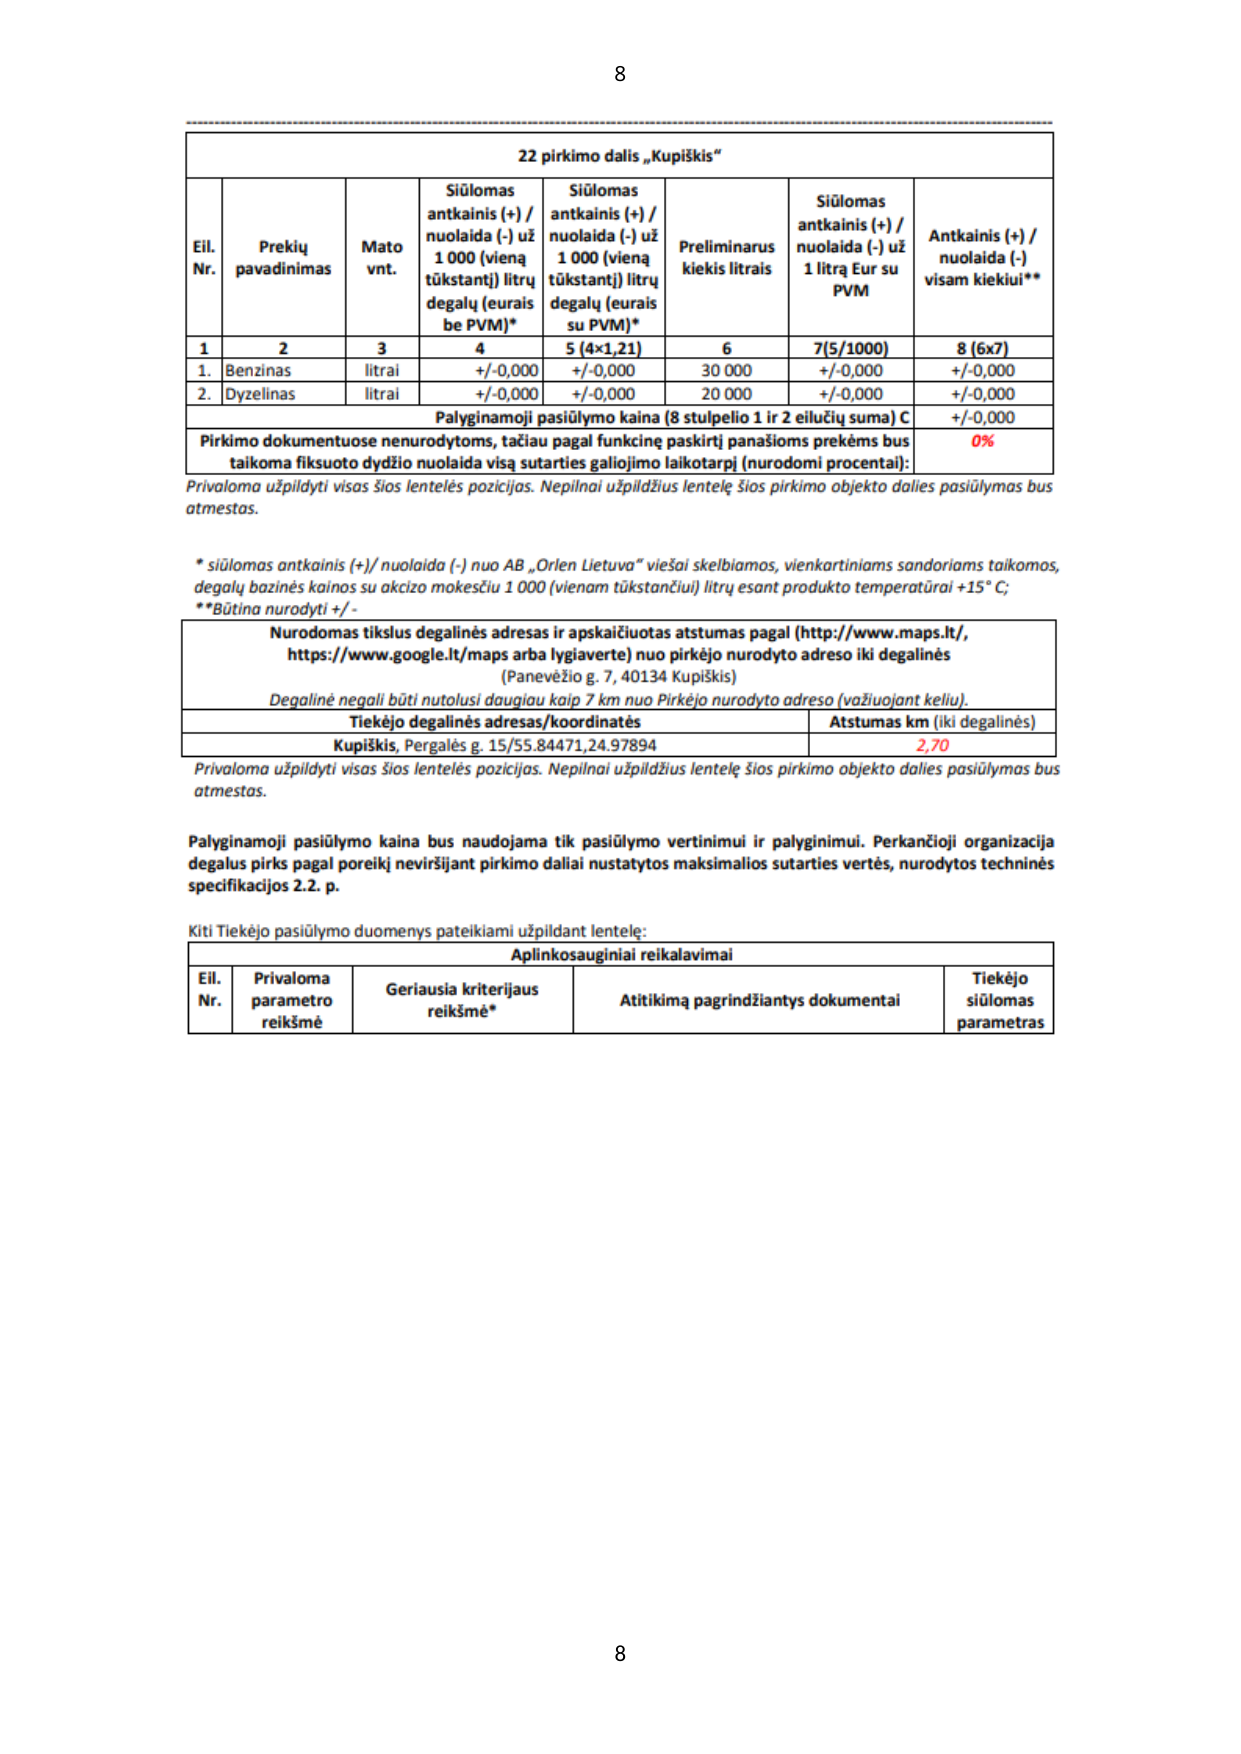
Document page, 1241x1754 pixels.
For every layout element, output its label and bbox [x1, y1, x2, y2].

picture [171, 118, 1070, 522]
picture [172, 546, 1068, 803]
picture [177, 827, 1064, 1044]
